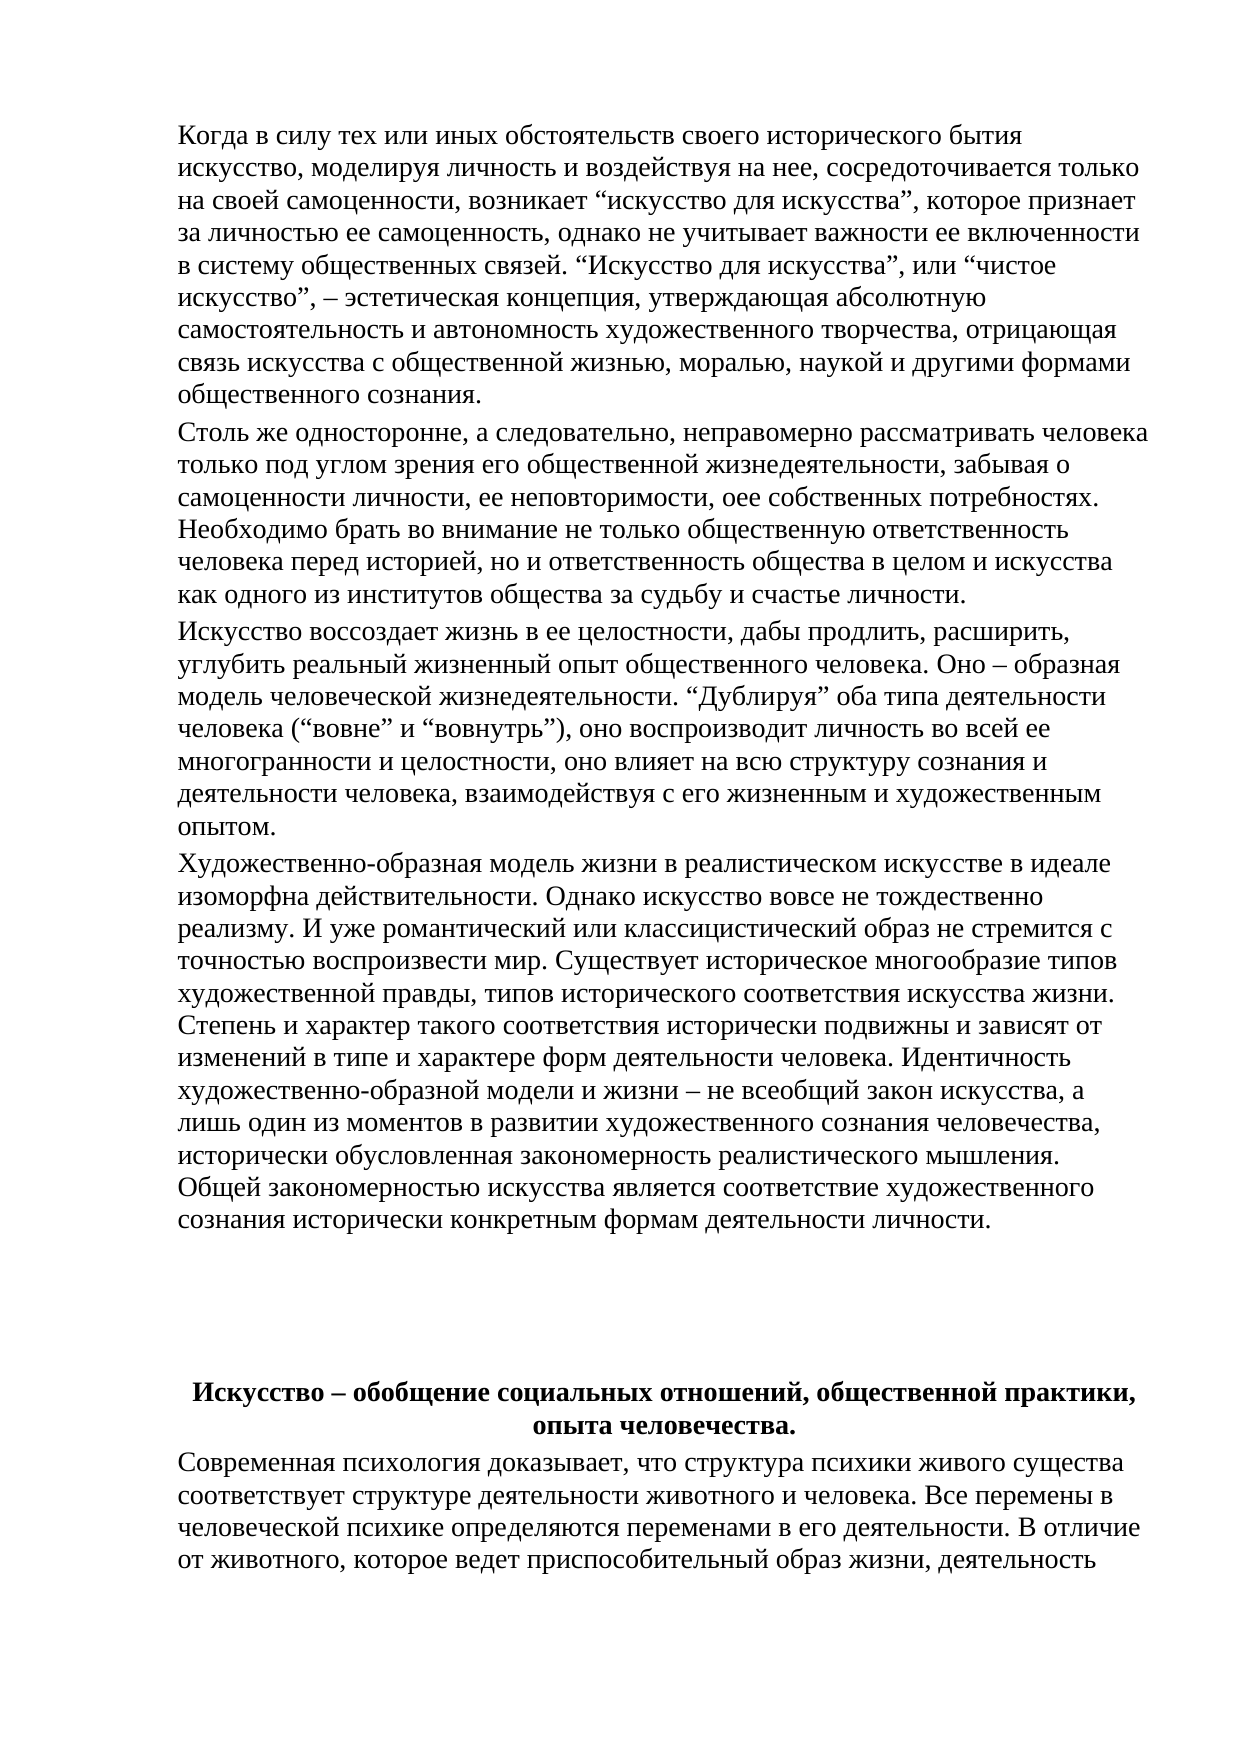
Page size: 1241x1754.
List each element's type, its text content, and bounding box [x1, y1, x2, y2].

text Когда в силу тех или иных обстоятельств своего исторического бытия искусство, моделируя личность и воздействуя на нее, сосредоточивается только на своей самоценности, возникает “искусство для искусства”, которое признает за личностью ее самоценность, однако не учитывает важности ее включенности в систему общественных связей. “Искусство для искусства”, или “чистое искусство”, – эстетическая концепция, утверждающая абсолютную самостоятельность и автономность художественного творчества, отрицающая связь искусства с общественной жизнью, моралью, наукой и другими формами общественного сознания. [177, 118, 1152, 410]
text Искусство – обобщение социальных отношений, общественной практики, опыта человечества. [177, 1375, 1152, 1440]
text Столь же односторонне, а следовательно, неправомерно рассматривать человека только под углом зрения его общественной жизнедеятельности, забывая о самоценности личности, ее неповторимости, оее собственных потребностях. Необходимо брать во внимание не только общественную ответственность человека перед историей, но и ответственность общества в целом и искусства как одного из институтов общества за судьбу и счастье личности. [177, 415, 1152, 609]
text Искусство воссоздает жизнь в ее целостности, дабы продлить, расширить, углубить реальный жизненный опыт общественного человека. Оно – образная модель человеческой жизнедеятельности. “Дублируя” оба типа деятельности человека (“вовне” и “вовнутрь”), оно воспроизводит личность во всей ее многогранности и целостности, оно влияет на всю структуру сознания и деятельности человека, взаимодействуя с его жизненным и художественным опытом. [177, 614, 1152, 841]
text Художественно-образная модель жизни в реалистическом искусстве в идеале изоморфна действительности. Однако искусство вовсе не тождественно реализму. И уже романтический или классицистический образ не стремится с точностью воспроизвести мир. Существует историческое многообразие типов художественной правды, типов исторического соответствия искусства жизни. Степень и характер такого соответствия исторически подвижны и зависят от изменений в типе и характере форм деятельности человека. Идентичность художественно-образной модели и жизни – не всеобщий закон искусства, а лишь один из моментов в развитии художественного сознания человечества, исторически обусловленная закономерность реалистического мышления. Общей закономерностью искусства является соответствие художественного сознания исторически конкретным формам деятельности личности. [177, 846, 1152, 1235]
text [177, 1445, 1152, 1575]
